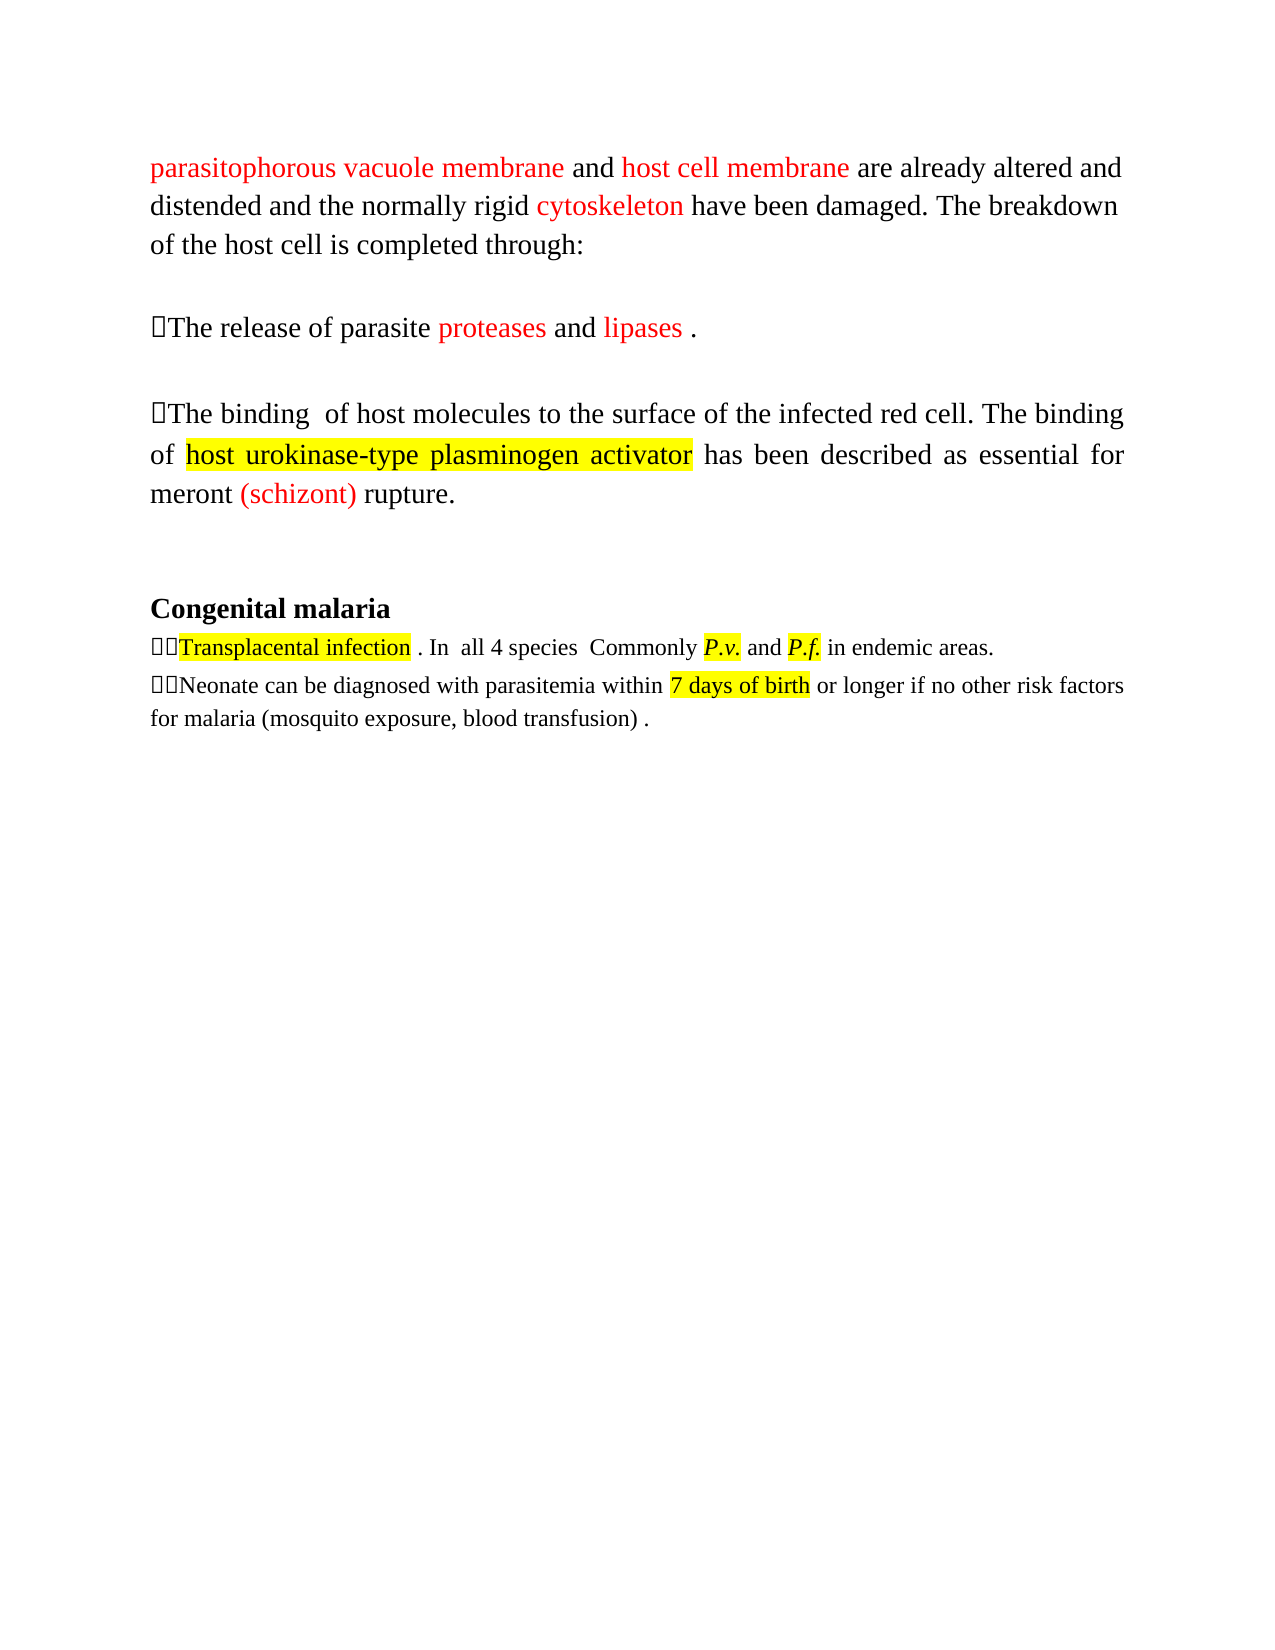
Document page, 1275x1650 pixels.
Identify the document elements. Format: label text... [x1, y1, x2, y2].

text Neonate can be diagnosed with parasitemia within 7 days of birth or longer if no other risk factors for malaria (mosquito exposure, blood transfusion) . [150, 667, 1125, 732]
text The release of parasite proteases and lipases . [150, 306, 1125, 346]
text The binding of host molecules to the surface of the infected red cell. The binding of host urokinase-type plasminogen activator has been described as essential for meront (schizont) rupture. [150, 393, 1125, 509]
text Congenital malaria [150, 592, 1125, 625]
text Transplacental infection . In all 4 species Commonly P.v. and P.f. in endemic areas. [150, 630, 1125, 663]
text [150, 150, 1125, 261]
